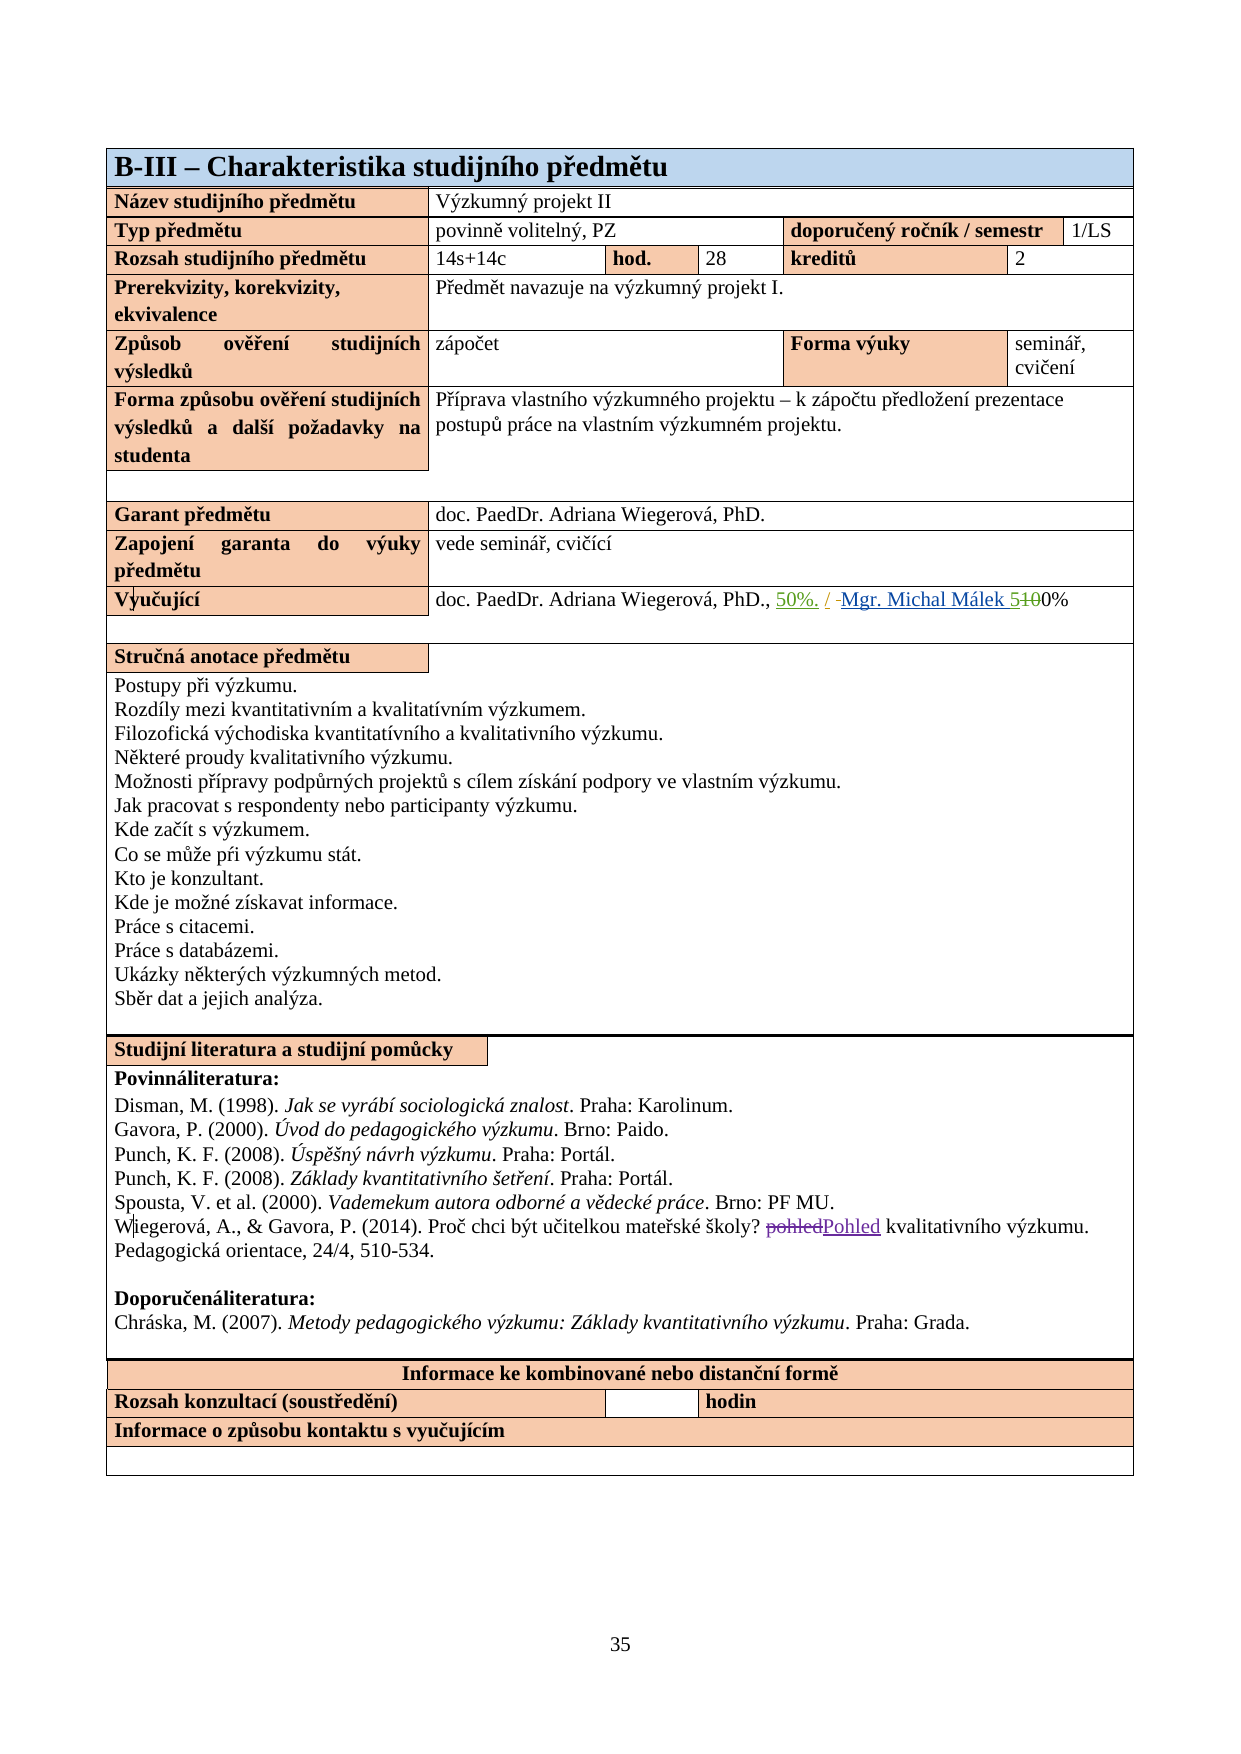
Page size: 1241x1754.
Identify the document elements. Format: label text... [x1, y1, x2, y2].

table_cell doc. PaedDr. Adriana Wiegerová, PhD. [429, 502, 1133, 530]
table_cell [488, 1037, 1133, 1065]
table_cell povinně volitelný, PZ [429, 218, 783, 245]
table_cell 2 [1008, 246, 1133, 274]
table_cell 14s+14c [429, 246, 605, 274]
table_cell Typ předmětu [107, 218, 428, 245]
table_cell Způsob ověření studijních výsledků [107, 331, 428, 386]
table_cell [107, 615, 1133, 643]
table_cell doc. PaedDr. Adriana Wiegerová, PhD., 0% [429, 587, 1133, 615]
table_cell Studijní literatura a studijní pomůcky [107, 1037, 487, 1065]
table_cell [606, 1390, 698, 1417]
table_cell Název studijního předmětu [107, 189, 428, 216]
table_cell vede seminář, cvičící [429, 531, 1133, 586]
table_cell kreditů [784, 246, 1007, 274]
table_cell 1/LS [1064, 218, 1133, 245]
table_cell Garant předmětu [107, 502, 428, 530]
table_cell Příprava vlastního výzkumného projektu – k zápočtu předložení prezentace postupů práce na vlastním výzkumném projektu. [429, 387, 1133, 470]
table_cell Výzkumný projekt II [429, 189, 1133, 216]
table_cell Forma výuky [784, 331, 1007, 386]
table_cell Zapojení garanta do výuky předmětu [107, 531, 428, 586]
table_cell Informace ke kombinované nebo distanční formě [108, 1361, 1133, 1389]
table_cell [107, 1447, 1133, 1475]
table_cell Postupy při výzkumu. Rozdíly mezi kvantitativním a kvalitatívním výzkumem. Filozofická východiska kvantitatívního a kvalitativního výzkumu. Některé proudy kvalitativního výzkumu. Možnosti přípravy podpůrných projektů s cílem získání podpory ve vlastním výzkumu. Jak pracovat s respondenty nebo participanty výzkumu. Kde začít s výzkumem. Co se může pŕi výzkumu stát. Kto je konzultant. Kde je možné získavat informace. Práce s citacemi. Práce s databázemi. Ukázky některých výzkumných metod. Sběr dat a jejich analýza. [107, 672, 1133, 1034]
table_cell Stručná anotace předmětu [107, 644, 428, 672]
table_cell zápočet [429, 331, 783, 386]
table_cell Prerekvizity, korekvizity, ekvivalence [107, 275, 428, 330]
table_cell doporučený ročník / semestr [784, 218, 1063, 245]
table_cell Rozsah studijního předmětu [107, 246, 428, 274]
table_cell Povinnáliteratura: Disman, M. (1998). Jak se vyrábí sociologická znalost. Praha: Karolinum. Gavora, P. (2000). Úvod do pedagogického výzkumu. Brno: Paido. Punch, K. F. (2008). Úspěšný návrh výzkumu. Praha: Portál. Punch, K. F. (2008). Základy kvantitativního šetření. Praha: Portál. Spousta, V. et al. (2000). Vademekum autora odborné a vědecké práce. Brno: PF MU. Wiegerová, A., & Gavora, P. (2014). Proč chci být učitelkou mateřské školy? kvalitativního výzkumu. Pedagogická orientace, 24/4, 510-534. Doporučenáliteratura: Chráska, M. (2007). Metody pedagogického výzkumu: Základy kvantitativního výzkumu. Praha: Grada. [107, 1065, 1133, 1358]
table_cell hodin [699, 1390, 1133, 1417]
table_cell Rozsah konzultací (soustředění) [107, 1390, 605, 1417]
table_cell [107, 470, 1133, 501]
table_cell Forma způsobu ověření studijních výsledků a další požadavky na studenta [107, 387, 428, 470]
table_cell Vyučující [107, 587, 428, 615]
table_cell hod. [606, 246, 698, 274]
table_cell Předmět navazuje na výzkumný projekt I. [429, 275, 1133, 330]
table_cell Informace o způsobu kontaktu s vyučujícím [107, 1418, 1133, 1446]
table_cell seminář, cvičení [1008, 331, 1133, 386]
table_cell [429, 644, 1133, 672]
table_header B-III – Charakteristika studijního předmětu [107, 149, 1133, 186]
table_cell 28 [699, 246, 783, 274]
